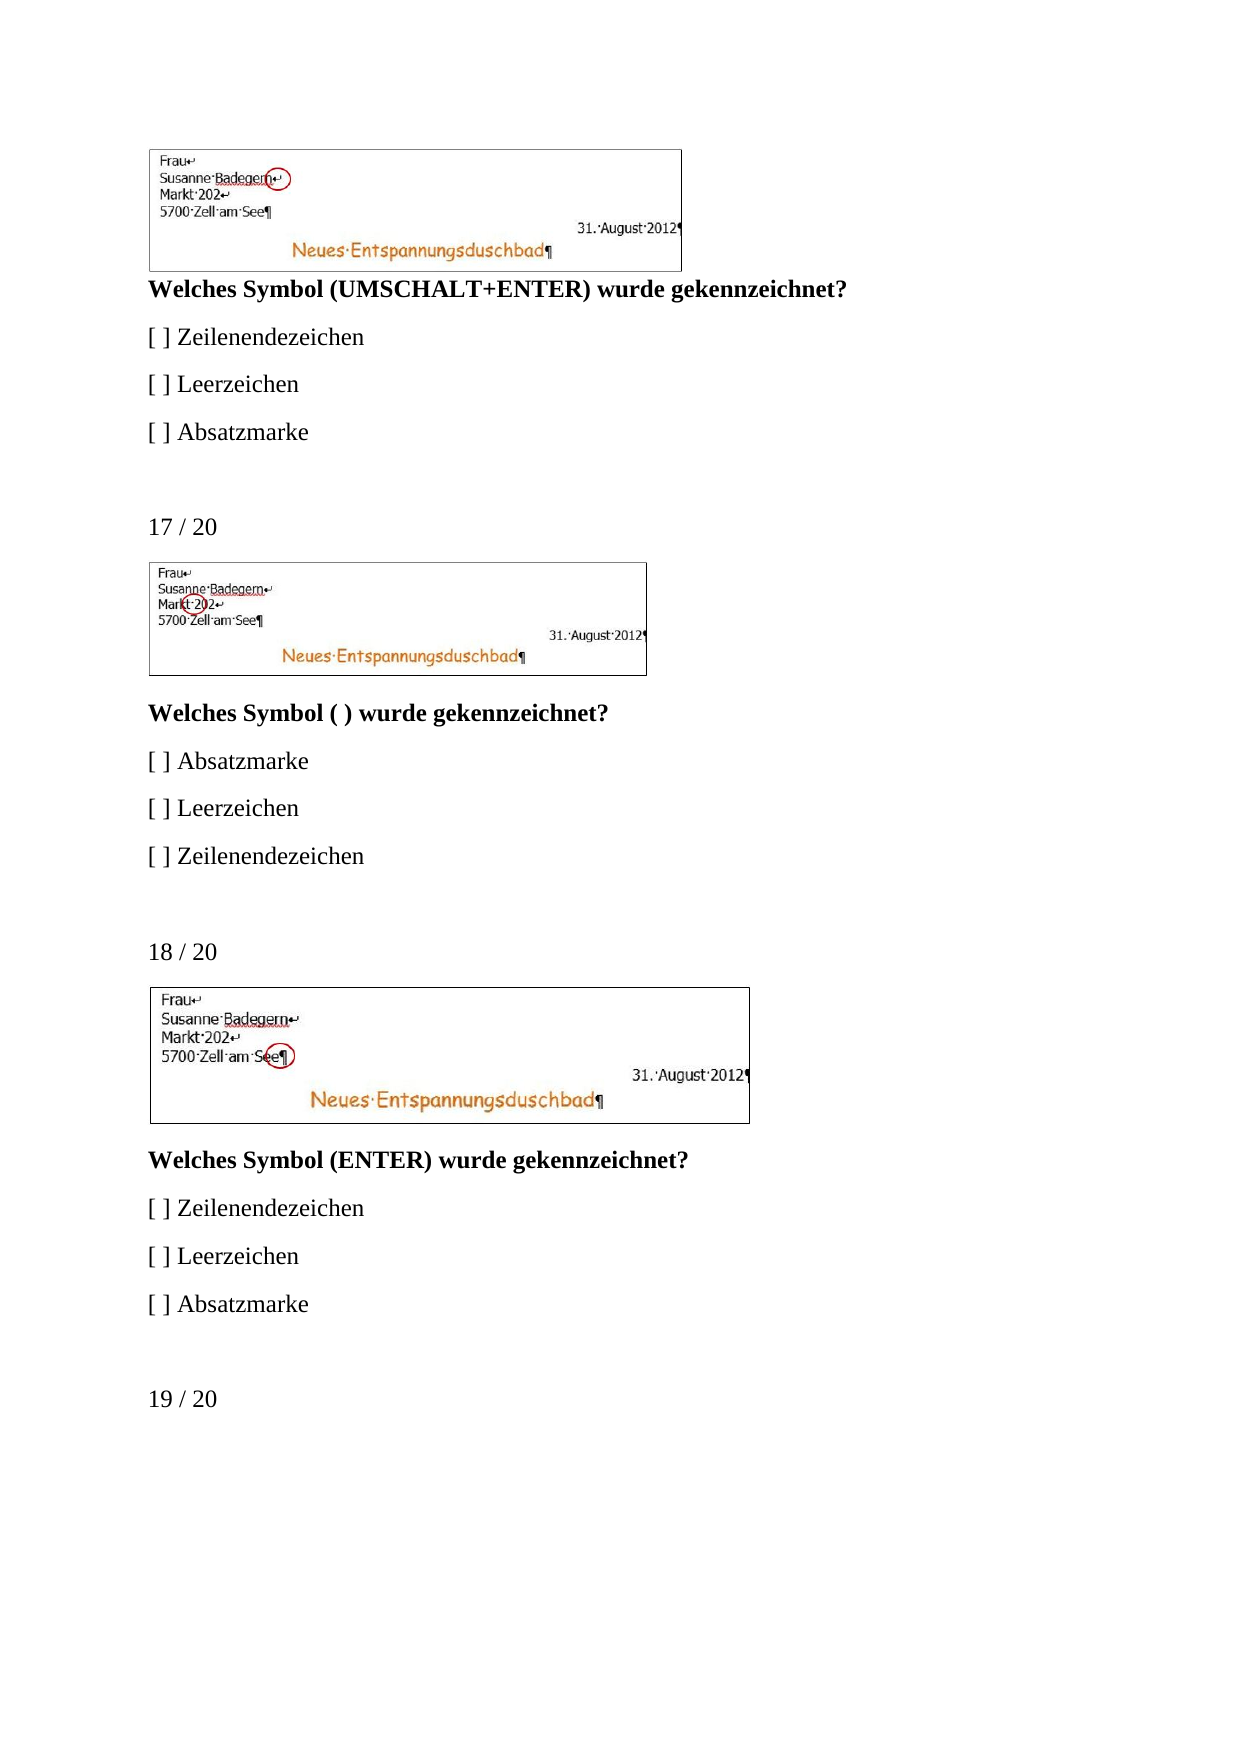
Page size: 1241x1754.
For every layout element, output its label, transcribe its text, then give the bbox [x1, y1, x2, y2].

text [ ] Zeilenendezeichen [148, 322, 1093, 350]
text [ ] Absatzmarke [148, 417, 1093, 446]
picture [147, 560, 648, 677]
text [ ] Zeilenendezeichen [148, 1193, 1093, 1222]
text [ ] Leerzeichen [148, 1241, 1093, 1270]
text [ ] Absatzmarke [148, 1289, 1093, 1317]
text [ ] Leerzeichen [148, 793, 1093, 822]
text 17 / 20 [148, 512, 1093, 541]
picture [147, 147, 683, 272]
text [ ] Zeilenendezeichen [148, 841, 1093, 870]
picture [147, 984, 751, 1125]
text 19 / 20 [148, 1384, 1093, 1413]
text [ ] Absatzmarke [148, 746, 1093, 774]
text 18 / 20 [148, 937, 1093, 965]
text [ ] Leerzeichen [148, 369, 1093, 398]
